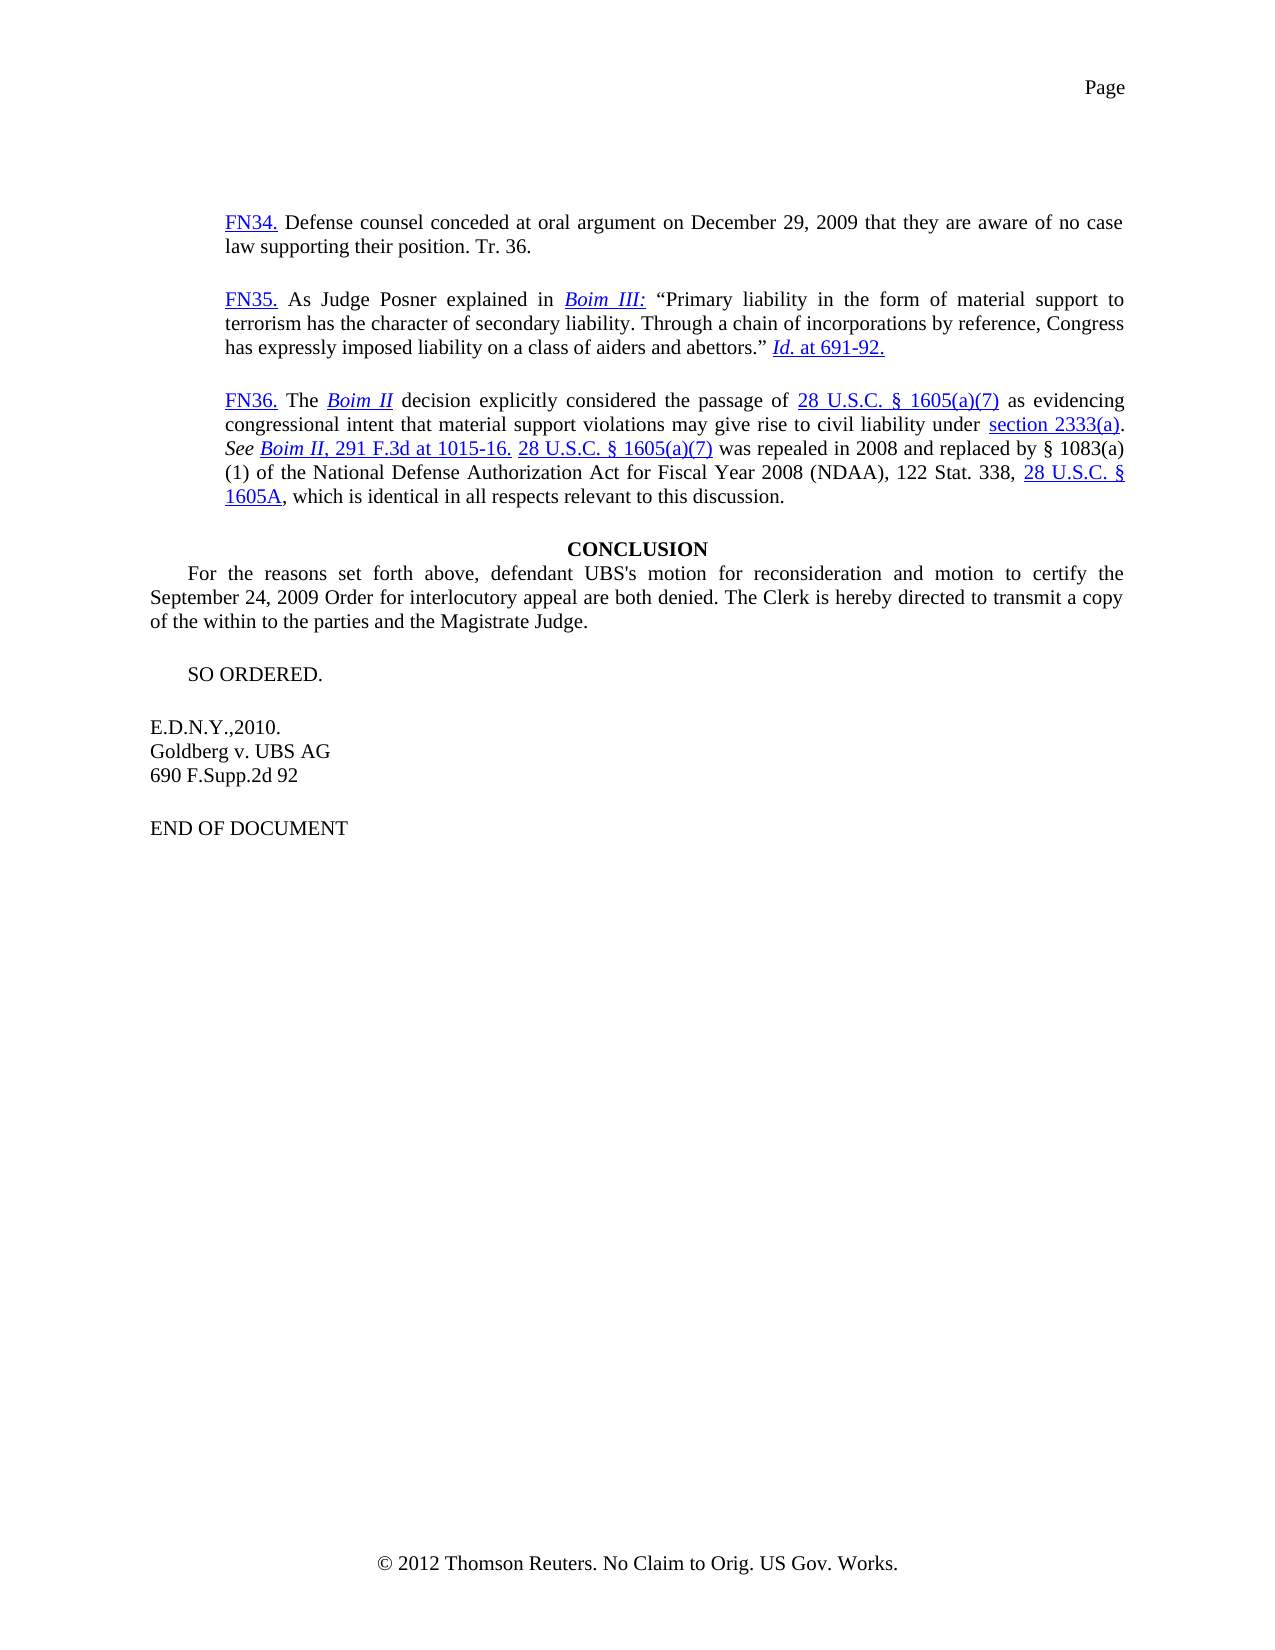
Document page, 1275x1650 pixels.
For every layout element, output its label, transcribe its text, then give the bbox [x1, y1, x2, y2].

text 690 F.Supp.2d 92 [150, 763, 1125, 787]
text E.D.N.Y.,2010. [150, 715, 1125, 739]
text CONCLUSION [150, 537, 1125, 561]
text For the reasons set forth above, defendant UBS's motion for reconsideration and motion to certify the September 24, 2009 Order for interlocutory appeal are both denied. The Clerk is hereby directed to transmit a copy of the within to the parties and the Magistrate Judge. [150, 561, 1125, 633]
text FN36. The Boim II decision explicitly considered the passage of 28 U.S.C. § 1605(a)(7) as evidencing congressional intent that material support violations may give rise to civil liability under section 2333(a). See Boim II, 291 F.3d at 1015-16. 28 U.S.C. § 1605(a)(7) was repealed in 2008 and replaced by § 1083(a)(1) of the National Defense Authorization Act for Fiscal Year 2008 (NDAA), 122 Stat. 338, 28 U.S.C. § 1605A, which is identical in all respects relevant to this discussion. [225, 388, 1125, 508]
text END OF DOCUMENT [150, 816, 1125, 840]
text FN34. Defense counsel conceded at oral argument on December 29, 2009 that they are aware of no case law supporting their position. Tr. 36. [225, 210, 1125, 258]
text FN35. As Judge Posner explained in Boim III: “Primary liability in the form of material support to terrorism has the character of secondary liability. Through a chain of incorporations by reference, Congress has expressly imposed liability on a class of aiders and abettors.” Id. at 691-92. [225, 287, 1125, 359]
text Goldberg v. UBS AG [150, 739, 1125, 763]
text SO ORDERED. [150, 662, 1125, 686]
